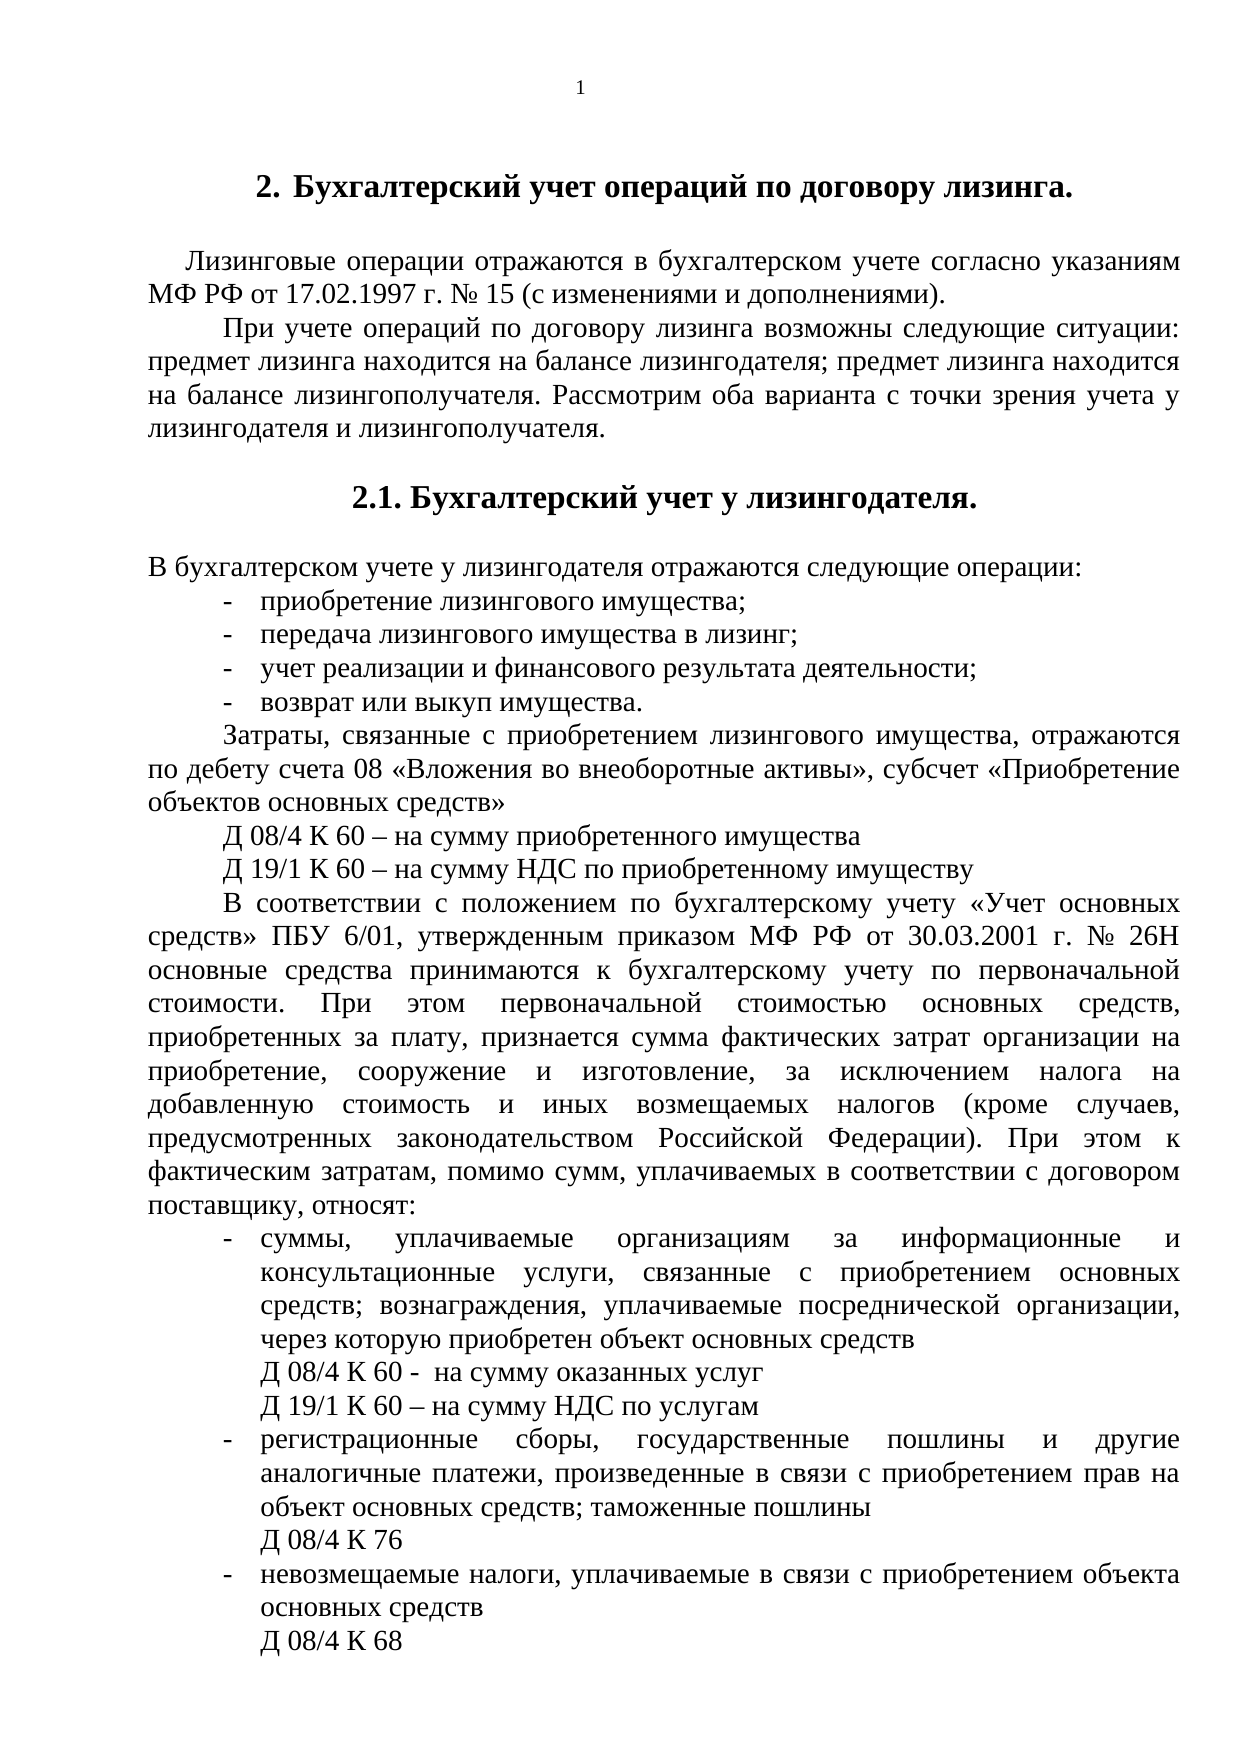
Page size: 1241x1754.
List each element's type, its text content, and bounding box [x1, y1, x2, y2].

text В соответствии с положением по бухгалтерскому учету «Учет основных средств» ПБУ 6/01, утвержденным приказом МФ РФ от 30.03.2001 г. № 26Н основные средства принимаются к бухгалтерскому учету по первоначальной стоимости. При этом первоначальной стоимостью основных средств, приобретенных за плату, признается сумма фактических затрат организации на приобретение, сооружение и изготовление, за исключением налога на добавленную стоимость и иных возмещаемых налогов (кроме случаев, предусмотренных законодательством Российской Федерации). При этом к фактическим затратам, помимо сумм, уплачиваемых в соответствии с договором поставщику, относят: [148, 885, 1181, 1220]
text Д 08/4 К 60 - на сумму оказанных услуг [260, 1354, 1181, 1388]
text При учете операций по договору лизинга возможны следующие ситуации: предмет лизинга находится на балансе лизингодателя; предмет лизинга находится на балансе лизингополучателя. Рассмотрим оба варианта с точки зрения учета у лизингодателя и лизингополучателя. [148, 310, 1181, 444]
text Д 08/4 К 60 – на сумму приобретенного имущества [148, 818, 1181, 851]
text Д 19/1 К 60 – на сумму НДС по приобретенному имуществу [148, 851, 1181, 885]
text Лизинговые операции отражаются в бухгалтерском учете согласно указаниям МФ РФ от 17.02.1997 г. № 15 (с изменениями и дополнениями). [148, 243, 1181, 310]
text 2.1. Бухгалтерский учет у лизингодателя. [148, 478, 1181, 516]
text В бухгалтерском учете у лизингодателя отражаются следующие операции: [148, 549, 1181, 583]
list Бухгалтерский учет операций по договору лизинга. [148, 166, 1181, 204]
text Затраты, связанные с приобретением лизингового имущества, отражаются по дебету счета 08 «Вложения во внеоборотные активы», субсчет «Приобретение объектов основных средств» [148, 717, 1181, 818]
list приобретение лизингового имущества; [223, 583, 1181, 617]
list невозмещаемые налоги, уплачиваемые в связи с приобретением объекта основных средств [223, 1556, 1181, 1623]
list регистрационные сборы, государственные пошлины и другие аналогичные платежи, произведенные в связи с приобретением прав на объект основных средств; таможенные пошлины [223, 1422, 1181, 1522]
text Д 08/4 К 76 [260, 1522, 1181, 1556]
list возврат или выкуп имущества. [223, 684, 1181, 717]
text Д 19/1 К 60 – на сумму НДС по услугам [260, 1388, 1181, 1422]
text Д 08/4 К 68 [260, 1623, 1181, 1656]
list учет реализации и финансового результата деятельности; [223, 650, 1181, 684]
list передача лизингового имущества в лизинг; [223, 617, 1181, 650]
list суммы, уплачиваемые организациям за информационные и консультационные услуги, связанные с приобретением основных средств; вознаграждения, уплачиваемые посреднической организации, через которую приобретен объект основных средств [223, 1220, 1181, 1354]
